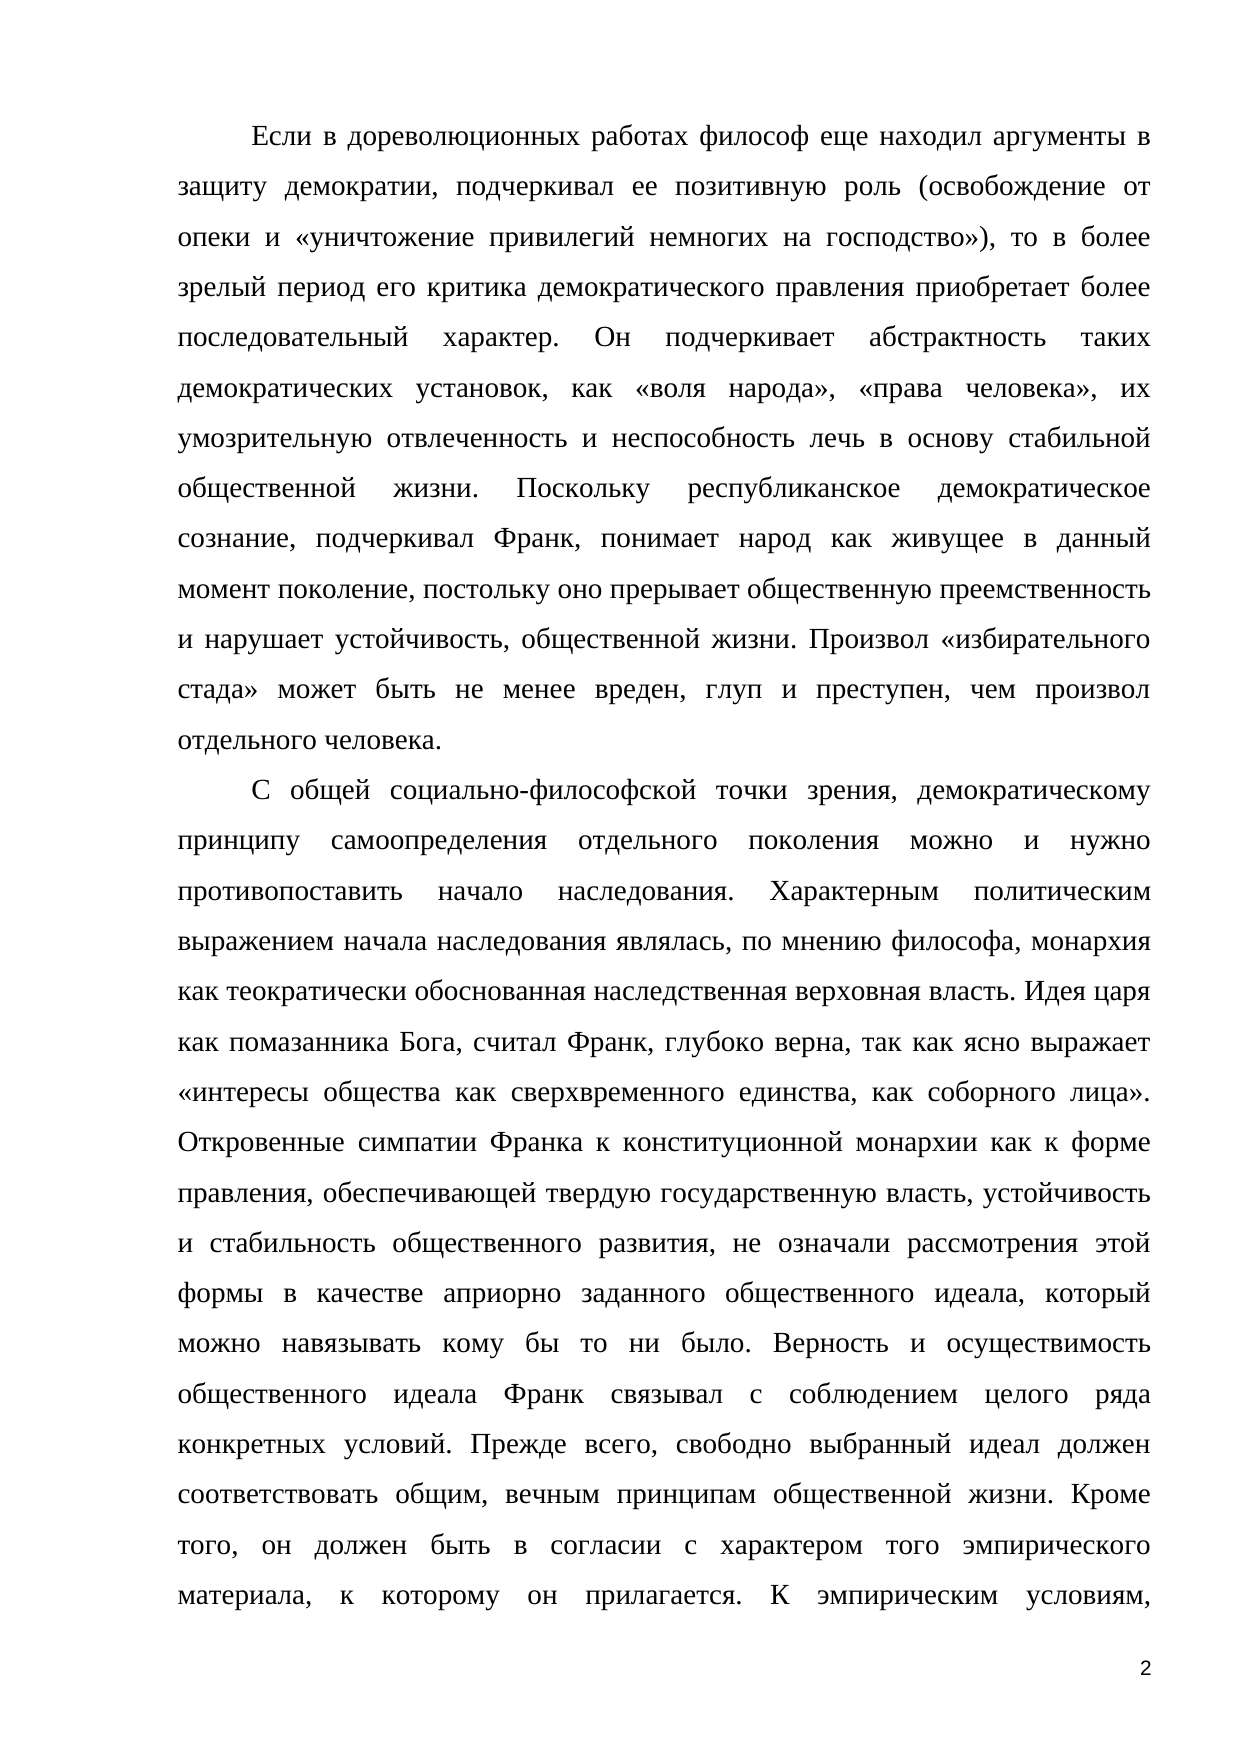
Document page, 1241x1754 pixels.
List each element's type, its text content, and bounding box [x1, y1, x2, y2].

text Если в дореволюционных работах философ еще находил аргументы в защиту демократии, подчеркивал ее позитивную роль (освобождение от опеки и «уничтожение привилегий немногих на господство»), то в более зрелый период его критика демократического правления приобретает более последовательный характер. Он подчеркивает абстрактность таких демократических установок, как «воля народа», «права человека», их умозрительную отвлеченность и неспособность лечь в основу стабильной общественной жизни. Поскольку республиканское демократическое сознание, подчеркивал Франк, понимает народ как живущее в данный момент поколение, постольку оно прерывает общественную преемственность и нарушает устойчивость, общественной жизни. Произвол «избирательного стада» может быть не менее вреден, глуп и преступен, чем произвол отдельного человека. [177, 118, 1152, 755]
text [177, 772, 1152, 1611]
